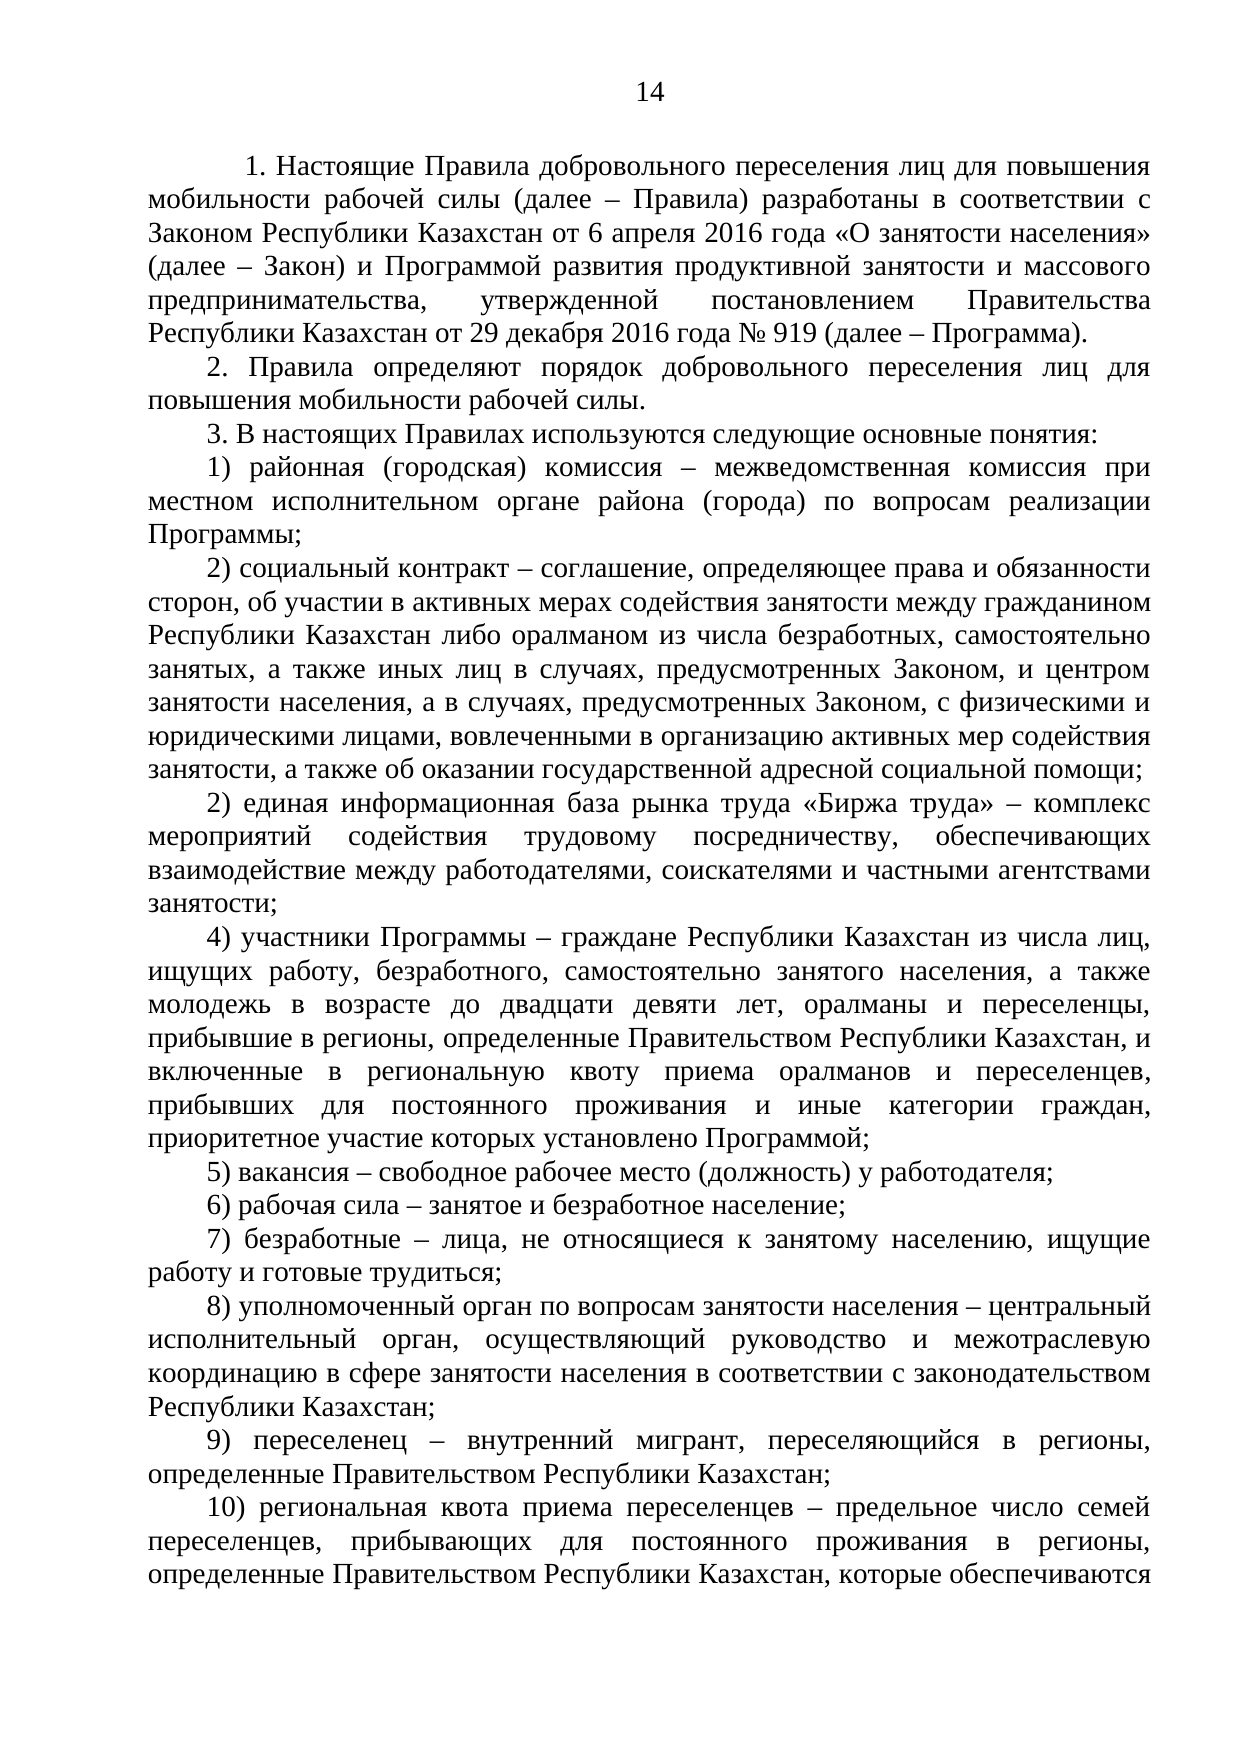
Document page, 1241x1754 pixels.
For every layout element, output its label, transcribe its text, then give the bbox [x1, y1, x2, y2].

text 5) вакансия – свободное рабочее место (должность) у работодателя; [148, 1154, 1152, 1187]
text 6) рабочая сила – занятое и безработное население; [148, 1187, 1152, 1221]
text 1) районная (городская) комиссия – межведомственная комиссия при местном исполнительном органе района (города) по вопросам реализации Программы; [148, 449, 1152, 550]
text 2) социальный контракт – соглашение, определяющее права и обязанности сторон, об участии в активных мерах содействия занятости между гражданином Республики Казахстан либо оралманом из числа безработных, самостоятельно занятых, а также иных лиц в случаях, предусмотренных Законом, и центром занятости населения, а в случаях, предусмотренных Законом, с физическими и юридическими лицами, вовлеченными в организацию активных мер содействия занятости, а также об оказании государственной адресной социальной помощи; [148, 550, 1152, 785]
text 2) единая информационная база рынка труда «Биржа труда» – комплекс мероприятий содействия трудовому посредничеству, обеспечивающих взаимодействие между работодателями, соискателями и частными агентствами занятости; [148, 785, 1152, 919]
text 9) переселенец – внутренний мигрант, переселяющийся в регионы, определенные Правительством Республики Казахстан; [148, 1422, 1152, 1489]
text 7) безработные – лица, не относящиеся к занятому населению, ищущие работу и готовые трудиться; [148, 1221, 1152, 1288]
text 4) участники Программы – граждане Республики Казахстан из числа лиц, ищущих работу, безработного, самостоятельно занятого населения, а также молодежь в возрасте до двадцати девяти лет, оралманы и переселенцы, прибывшие в регионы, определенные Правительством Республики Казахстан, и включенные в региональную квоту приема оралманов и переселенцев, прибывших для постоянного проживания и иные категории граждан, приоритетное участие которых установлено Программой; [148, 919, 1152, 1154]
text 2. Правила определяют порядок добровольного переселения лиц для повышения мобильности рабочей силы. [148, 349, 1152, 416]
text 1. Настоящие Правила добровольного переселения лиц для повышения мобильности рабочей силы (далее – Правила) разработаны в соответствии с Законом Республики Казахстан от 6 апреля 2016 года «О занятости населения» (далее – Закон) и Программой развития продуктивной занятости и массового предпринимательства, утвержденной постановлением Правительства Республики Казахстан от 29 декабря 2016 года № 919 (далее – Программа). [148, 148, 1152, 349]
text 3. В настоящих Правилах используются следующие основные понятия: [148, 416, 1152, 449]
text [148, 1489, 1152, 1590]
text 8) уполномоченный орган по вопросам занятости населения – центральный исполнительный орган, осуществляющий руководство и межотраслевую координацию в сфере занятости населения в соответствии с законодательством Республики Казахстан; [148, 1288, 1152, 1422]
